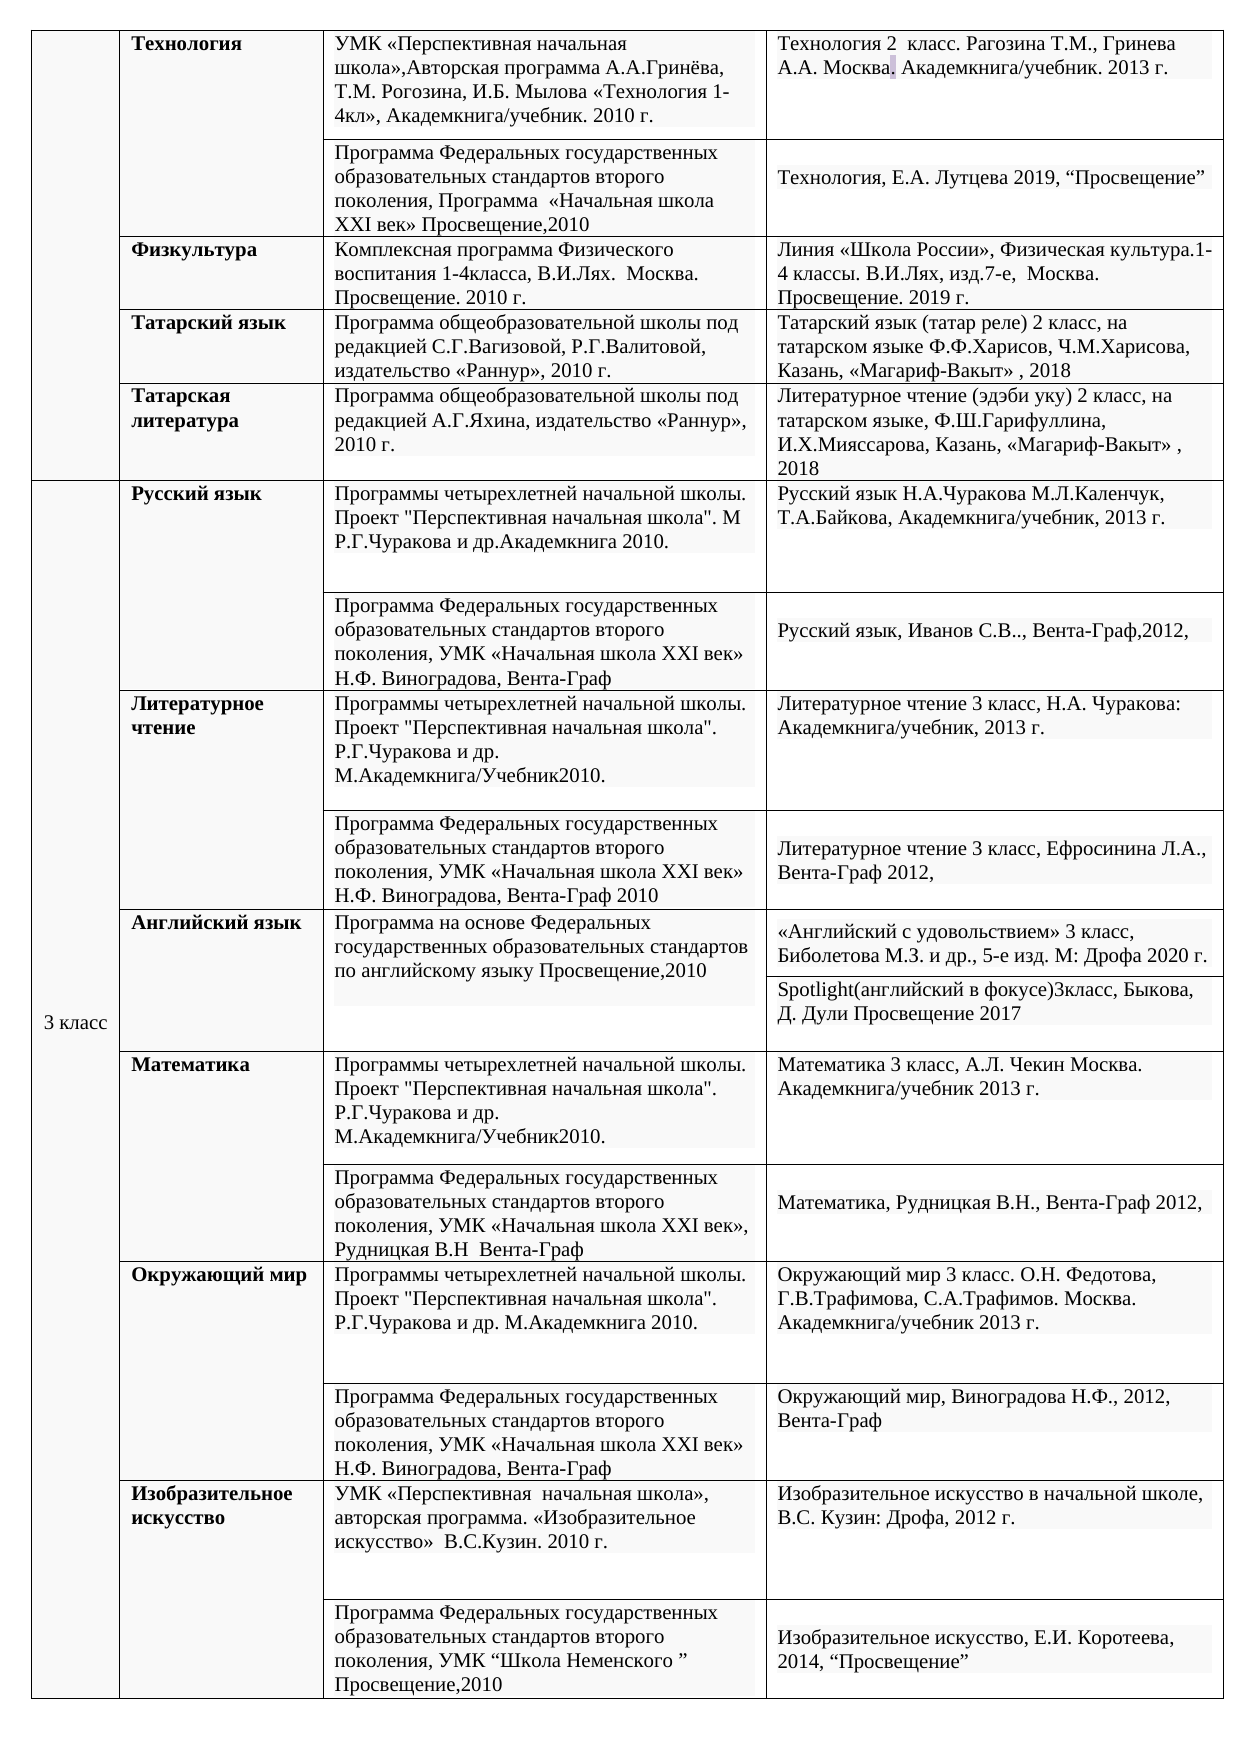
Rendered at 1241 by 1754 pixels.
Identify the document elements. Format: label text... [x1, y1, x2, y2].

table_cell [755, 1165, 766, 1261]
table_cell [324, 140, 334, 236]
table_cell Программы четырехлетней начальной школы. Проект "Перспективная начальная школа". М Р.Г.Чуракова и др.Академкнига 2010. [324, 481, 766, 592]
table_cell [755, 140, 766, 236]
table_cell Окружающий мир [120, 1262, 323, 1480]
table_cell «Английский с удовольствием» 3 класс, Биболетова М.З. и др., 5-е изд. М: Дрофа 2020 г. [767, 910, 1223, 976]
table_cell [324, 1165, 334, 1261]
table_cell 3 класс [32, 481, 119, 1698]
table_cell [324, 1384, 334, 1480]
table_cell Окружающий мир 3 класс. О.Н. Федотова, Г.В.Трафимова, С.А.Трафимов. Москва. Академкнига/учебник 2013 г. [767, 1262, 1223, 1383]
table_cell Математика [120, 1052, 323, 1261]
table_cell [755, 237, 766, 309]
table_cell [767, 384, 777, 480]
table_cell Программы четырехлетней начальной школы. Проект "Перспективная начальная школа". Р.Г.Чуракова и др. М.Академкнига/Учебник2010. [324, 1052, 766, 1164]
table_cell Математика 3 класс, А.Л. Чекин Москва. Академкнига/учебник 2013 г. [767, 1052, 1223, 1164]
table_cell Технология [120, 31, 323, 236]
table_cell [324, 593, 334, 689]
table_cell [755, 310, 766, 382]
table_cell Литературное чтение 3 класс, Н.А. Чуракова: Академкнига/учебник, 2013 г. [767, 691, 1223, 810]
table_cell Spotlight(английский в фокусе)3класс, Быкова, Д. Дули Просвещение 2017 [767, 977, 1223, 1051]
table_cell Татарский язык [120, 310, 323, 382]
table_cell Программа на основе Федеральных государственных образовательных стандартов по английскому языку Просвещение,2010 [324, 910, 766, 1051]
table_cell Программа общеобразовательной школы под редакцией А.Г.Яхина, издательство «Раннур», 2010 г. [324, 384, 766, 480]
table_cell Литературное чтение 3 класс, Ефросинина Л.А., Вента-Граф 2012, [767, 811, 1223, 909]
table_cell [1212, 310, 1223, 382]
table_cell Математика, Рудницкая В.Н., Вента-Граф 2012, [767, 1165, 1223, 1261]
table_cell Русский язык [120, 481, 323, 689]
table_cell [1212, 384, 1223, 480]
table_cell Русский язык, Иванов С.В.., Вента-Граф,2012, [767, 593, 1223, 689]
table_cell УМК «Перспективная начальная школа»,Авторская программа А.А.Гринёва, Т.М. Рогозина, И.Б. Мылова «Технология 1-4кл», Академкнига/учебник. 2010 г. [324, 31, 766, 139]
table_cell Окружающий мир, Виноградова Н.Ф., 2012, Вента-Граф [767, 1384, 1223, 1480]
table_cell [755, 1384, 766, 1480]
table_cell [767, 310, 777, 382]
table_cell Программа Федеральных государственных образовательных стандартов второго поколения, УМК «Начальная школа XXI век» Н.Ф. Виноградова, Вента-Граф 2010 [324, 811, 766, 909]
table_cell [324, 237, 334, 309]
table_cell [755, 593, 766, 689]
table_cell Программа Федеральных государственных образовательных стандартов второго поколения, УМК “Школа Неменского ” Просвещение,2010 [324, 1600, 766, 1698]
table_cell Физкультура [120, 237, 323, 309]
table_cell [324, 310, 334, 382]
table_cell Технология 2 класс. Рагозина Т.М., Гринева А.А. Москва. Академкнига/учебник. 2013 г. [767, 31, 1223, 139]
table_cell Литературное чтение [120, 691, 323, 909]
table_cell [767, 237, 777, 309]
table_cell Программы четырехлетней начальной школы. Проект "Перспективная начальная школа". Р.Г.Чуракова и др. М.Академкнига 2010. [324, 1262, 766, 1383]
table_cell Изобразительное искусство, Е.И. Коротеева, 2014, “Просвещение” [767, 1600, 1223, 1698]
table_cell Изобразительное искусство [120, 1481, 323, 1698]
table_cell Русский язык Н.А.Чуракова М.Л.Каленчук, Т.А.Байкова, Академкнига/учебник, 2013 г. [767, 481, 1223, 592]
table_cell Изобразительное искусство в начальной школе, В.С. Кузин: Дрофа, 2012 г. [767, 1481, 1223, 1599]
table_cell Английский язык [120, 910, 323, 1051]
table_cell Программы четырехлетней начальной школы. Проект "Перспективная начальная школа". Р.Г.Чуракова и др. М.Академкнига/Учебник2010. [324, 691, 766, 810]
table_cell УМК «Перспективная начальная школа», авторская программа. «Изобразительное искусство» В.С.Кузин. 2010 г. [324, 1481, 766, 1599]
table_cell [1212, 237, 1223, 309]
table_cell Технология, Е.А. Лутцева 2019, “Просвещение” [767, 140, 1223, 236]
table_cell Татарская литература [120, 384, 323, 480]
